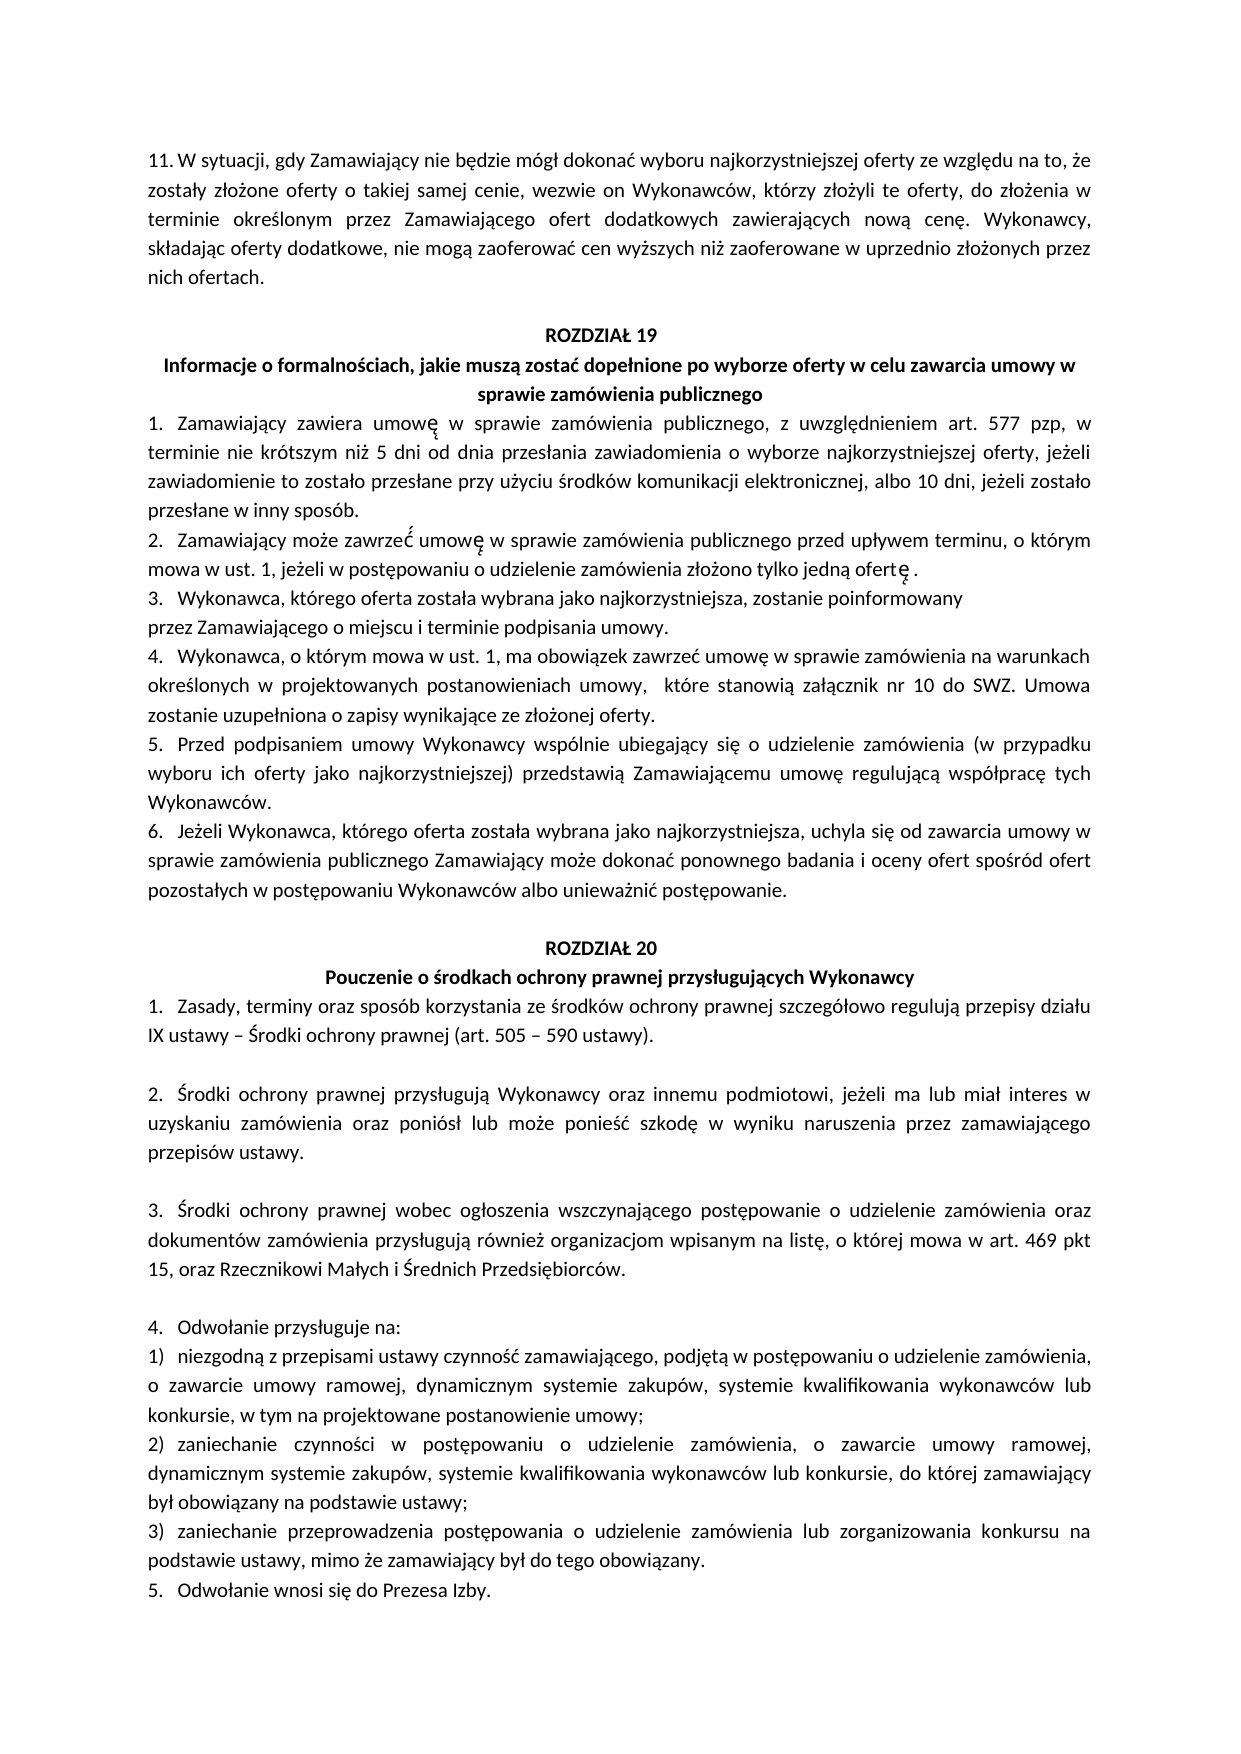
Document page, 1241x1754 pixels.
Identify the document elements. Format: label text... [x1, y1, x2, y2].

text 4. Wykonawca, o którym mowa w ust. 1, ma obowiązek zawrzeć umowę w sprawie zamówienia na warunkach określonych w projektowanych postanowieniach umowy, które stanowią załącznik nr 10 do SWZ. Umowa zostanie uzupełniona o zapisy wynikające ze złożonej oferty. [148, 643, 1093, 727]
text 5. Odwołanie wnosi się do Prezesa Izby. [148, 1577, 1093, 1602]
text 1. Zasady, terminy oraz sposób korzystania ze środków ochrony prawnej szczegółowo regulują przepisy działu IX ustawy – Środki ochrony prawnej (art. 505 – 590 ustawy). [148, 993, 1093, 1048]
text 6. Jeżeli Wykonawca, którego oferta została wybrana jako najkorzystniejsza, uchyla się od zawarcia umowy w sprawie zamówienia publicznego Zamawiający może dokonać ponownego badania i oceny ofert spośród ofert pozostałych w postępowaniu Wykonawców albo unieważnić postępowanie. [148, 818, 1093, 902]
text 2) zaniechanie czynności w postępowaniu o udzielenie zamówienia, o zawarcie umowy ramowej, dynamicznym systemie zakupów, systemie kwalifikowania wykonawców lub konkursie, do której zamawiający był obowiązany na podstawie ustawy; [148, 1431, 1093, 1515]
text przez Zamawiającego o miejscu i terminie podpisania umowy. [148, 614, 1093, 640]
text ROZDZIAŁ 19 [148, 323, 1093, 348]
text 5. Przed podpisaniem umowy Wykonawcy wspólnie ubiegający się o udzielenie zamówienia (w przypadku wyboru ich oferty jako najkorzystniejszej) przedstawią Zamawiającemu umowę regulującą współpracę tych Wykonawców. [148, 731, 1093, 815]
text Pouczenie o środkach ochrony prawnej przysługujących Wykonawcy [148, 964, 1093, 990]
text 3) zaniechanie przeprowadzenia postępowania o udzielenie zamówienia lub zorganizowania konkursu na podstawie ustawy, mimo że zamawiający był do tego obowiązany. [148, 1518, 1093, 1573]
text Informacje o formalnościach, jakie muszą zostać dopełnione po wyborze oferty w celu zawarcia umowy w sprawie zamówienia publicznego [148, 352, 1093, 406]
text 1. Zamawiający zawiera umowę̨ w sprawie zamówienia publicznego, z uwzględnieniem art. 577 pzp, w terminie nie krótszym niż 5 dni od dnia przesłania zawiadomienia o wyborze najkorzystniejszej oferty, jeżeli zawiadomienie to zostało przesłane przy użyciu środków komunikacji elektronicznej, albo 10 dni, jeżeli zostało przesłane w inny sposób. [148, 410, 1093, 523]
text 3. Środki ochrony prawnej wobec ogłoszenia wszczynającego postępowanie o udzielenie zamówienia oraz dokumentów zamówienia przysługują również organizacjom wpisanym na listę, o której mowa w art. 469 pkt 15, oraz Rzecznikowi Małych i Średnich Przedsiębiorców. [148, 1198, 1093, 1281]
text 2. Środki ochrony prawnej przysługują Wykonawcy oraz innemu podmiotowi, jeżeli ma lub miał interes w uzyskaniu zamówienia oraz poniósł lub może ponieść szkodę w wyniku naruszenia przez zamawiającego przepisów ustawy. [148, 1081, 1093, 1165]
text 2. Zamawiający może zawrzeć́ umowę̨ w sprawie zamówienia publicznego przed upływem terminu, o którym mowa w ust. 1, jeżeli w postępowaniu o udzielenie zamówienia złożono tylko jedną ofertę̨ . [148, 527, 1093, 581]
text 3. Wykonawca, którego oferta została wybrana jako najkorzystniejsza, zostanie poinformowany [148, 585, 1093, 611]
text 11. W sytuacji, gdy Zamawiający nie będzie mógł dokonać wyboru najkorzystniejszej oferty ze względu na to, że zostały złożone oferty o takiej samej cenie, wezwie on Wykonawców, którzy złożyli te oferty, do złożenia w terminie określonym przez Zamawiającego ofert dodatkowych zawierających nową cenę. Wykonawcy, składając oferty dodatkowe, nie mogą zaoferować cen wyższych niż zaoferowane w uprzednio złożonych przez nich ofertach. [148, 148, 1093, 290]
text ROZDZIAŁ 20 [148, 935, 1093, 961]
text 4. Odwołanie przysługuje na: [148, 1314, 1093, 1340]
text 1) niezgodną z przepisami ustawy czynność zamawiającego, podjętą w postępowaniu o udzielenie zamówienia, o zawarcie umowy ramowej, dynamicznym systemie zakupów, systemie kwalifikowania wykonawców lub konkursie, w tym na projektowane postanowienie umowy; [148, 1343, 1093, 1427]
